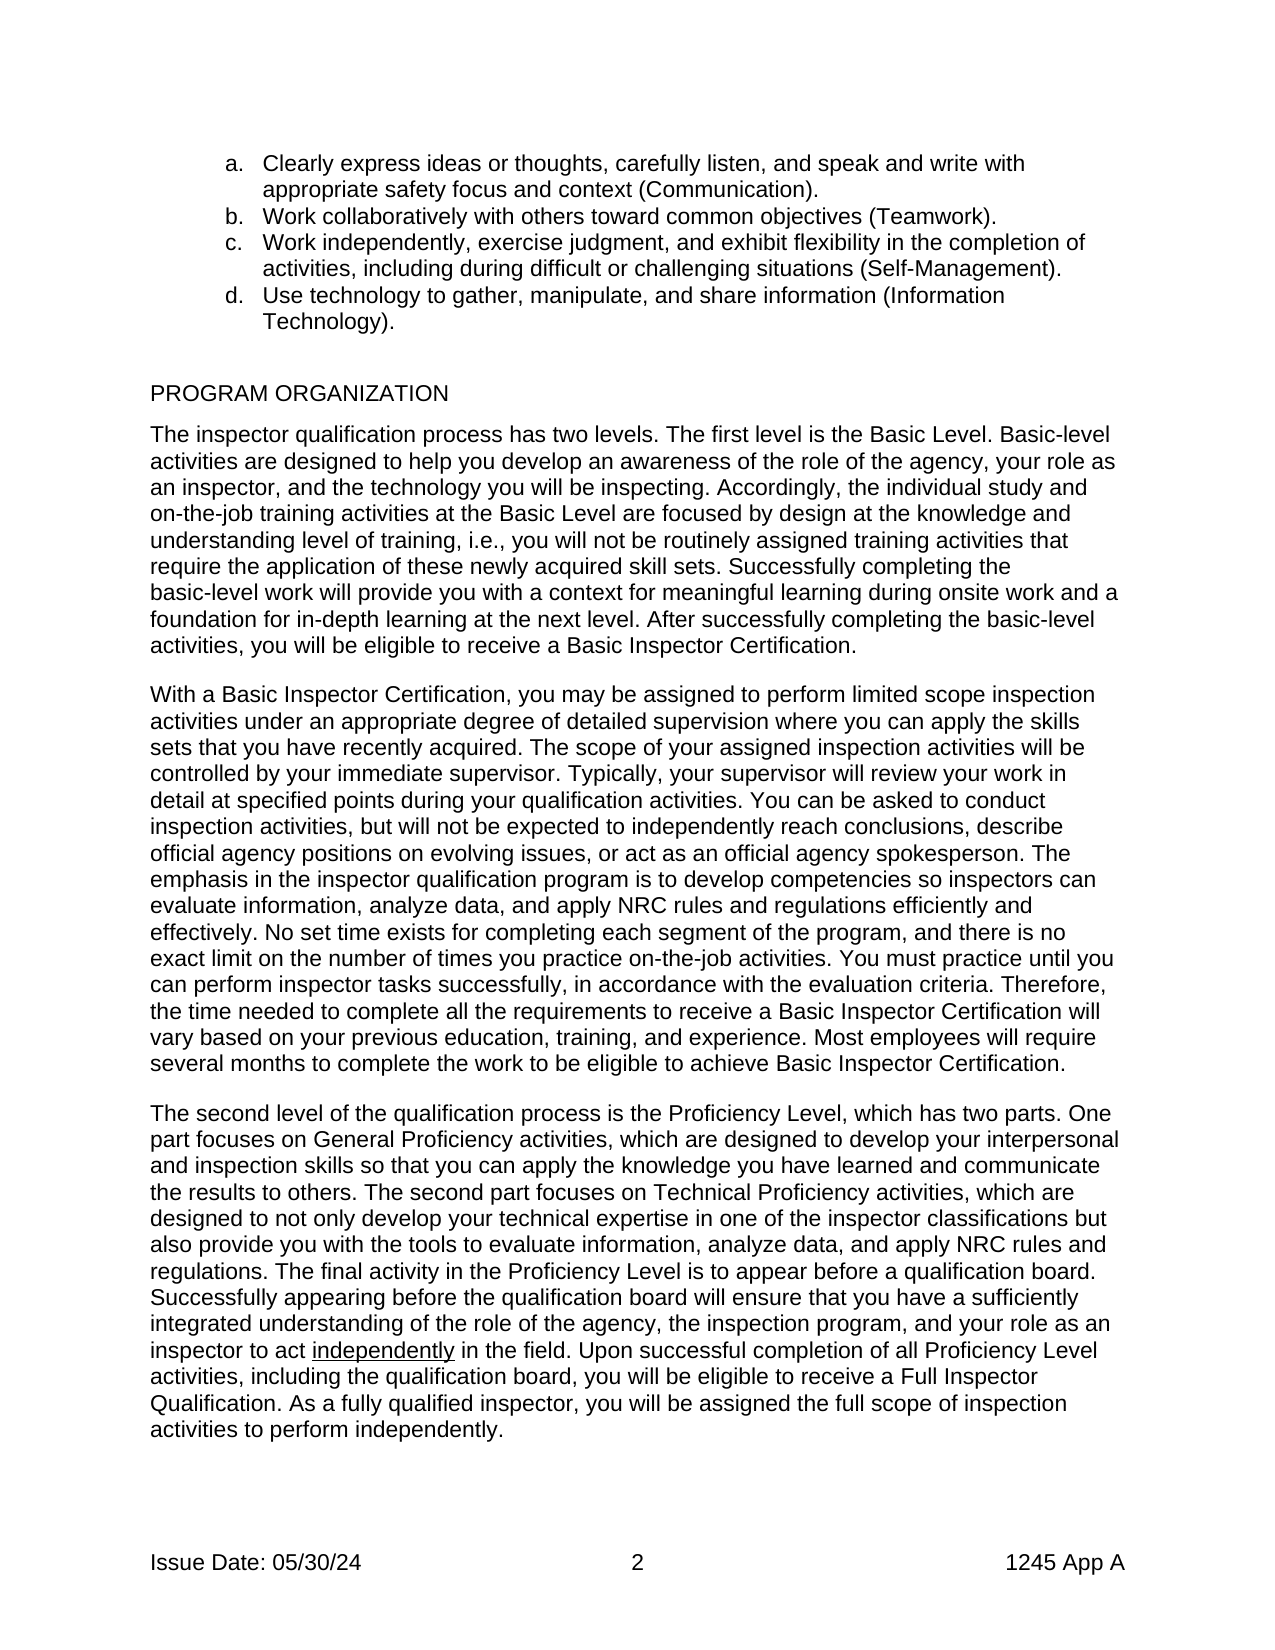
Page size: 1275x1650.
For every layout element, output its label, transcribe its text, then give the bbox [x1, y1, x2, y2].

list Work independently, exercise judgment, and exhibit flexibility in the completion of activities, including during difficult or challenging situations (Self-Management). [225, 229, 1125, 282]
list Work collaboratively with others toward common objectives (Teamwork). [225, 203, 1125, 229]
list Clearly express ideas or thoughts, carefully listen, and speak and write with appropriate safety focus and context (Communication). [225, 150, 1125, 203]
list Use technology to gather, manipulate, and share information (Information Technology). [225, 282, 1125, 334]
text The second level of the qualification process is the Proficiency Level, which has two parts. One part focuses on General Proficiency activities, which are designed to develop your interpersonal and inspection skills so that you can apply the knowledge you have learned and communicate the results to others. The second part focuses on Technical Proficiency activities, which are designed to not only develop your technical expertise in one of the inspector classifications but also provide you with the tools to evaluate information, analyze data, and apply NRC rules and regulations. The final activity in the Proficiency Level is to appear before a qualification board. Successfully appearing before the qualification board will ensure that you have a sufficiently integrated understanding of the role of the agency, the inspection program, and your role as an inspector to act independently in the field. Upon successful completion of all Proficiency Level activities, including the qualification board, you will be eligible to receive a Full Inspector Qualification. As a fully qualified inspector, you will be assigned the full scope of inspection activities to perform independently. [150, 1099, 1125, 1442]
subtitle Program Organization [150, 380, 1125, 407]
text The inspector qualification process has two levels. The first level is the Basic Level. Basic-level activities are designed to help you develop an awareness of the role of the agency, your role as an inspector, and the technology you will be inspecting. Accordingly, the individual study and on-the-job training activities at the Basic Level are focused by design at the knowledge and understanding level of training, i.e., you will not be routinely assigned training activities that require the application of these newly acquired skill sets. Successfully completing the basic-level work will provide you with a context for meaningful learning during onsite work and a foundation for in-depth learning at the next level. After successfully completing the basic-level activities, you will be eligible to receive a Basic Inspector Certification. [150, 421, 1125, 658]
text With a Basic Inspector Certification, you may be assigned to perform limited scope inspection activities under an appropriate degree of detailed supervision where you can apply the skills sets that you have recently acquired. The scope of your assigned inspection activities will be controlled by your immediate supervisor. Typically, your supervisor will review your work in detail at specified points during your qualification activities. You can be asked to conduct inspection activities, but will not be expected to independently reach conclusions, describe official agency positions on evolving issues, or act as an official agency spokesperson. The emphasis in the inspector qualification program is to develop competencies so inspectors can evaluate information, analyze data, and apply NRC rules and regulations efficiently and effectively. No set time exists for completing each segment of the program, and there is no exact limit on the number of times you practice on-the-job activities. You must practice until you can perform inspector tasks successfully, in accordance with the evaluation criteria. Therefore, the time needed to complete all the requirements to receive a Basic Inspector Certification will vary based on your previous education, training, and experience. Most employees will require several months to complete the work to be eligible to achieve Basic Inspector Certification. [150, 681, 1125, 1077]
